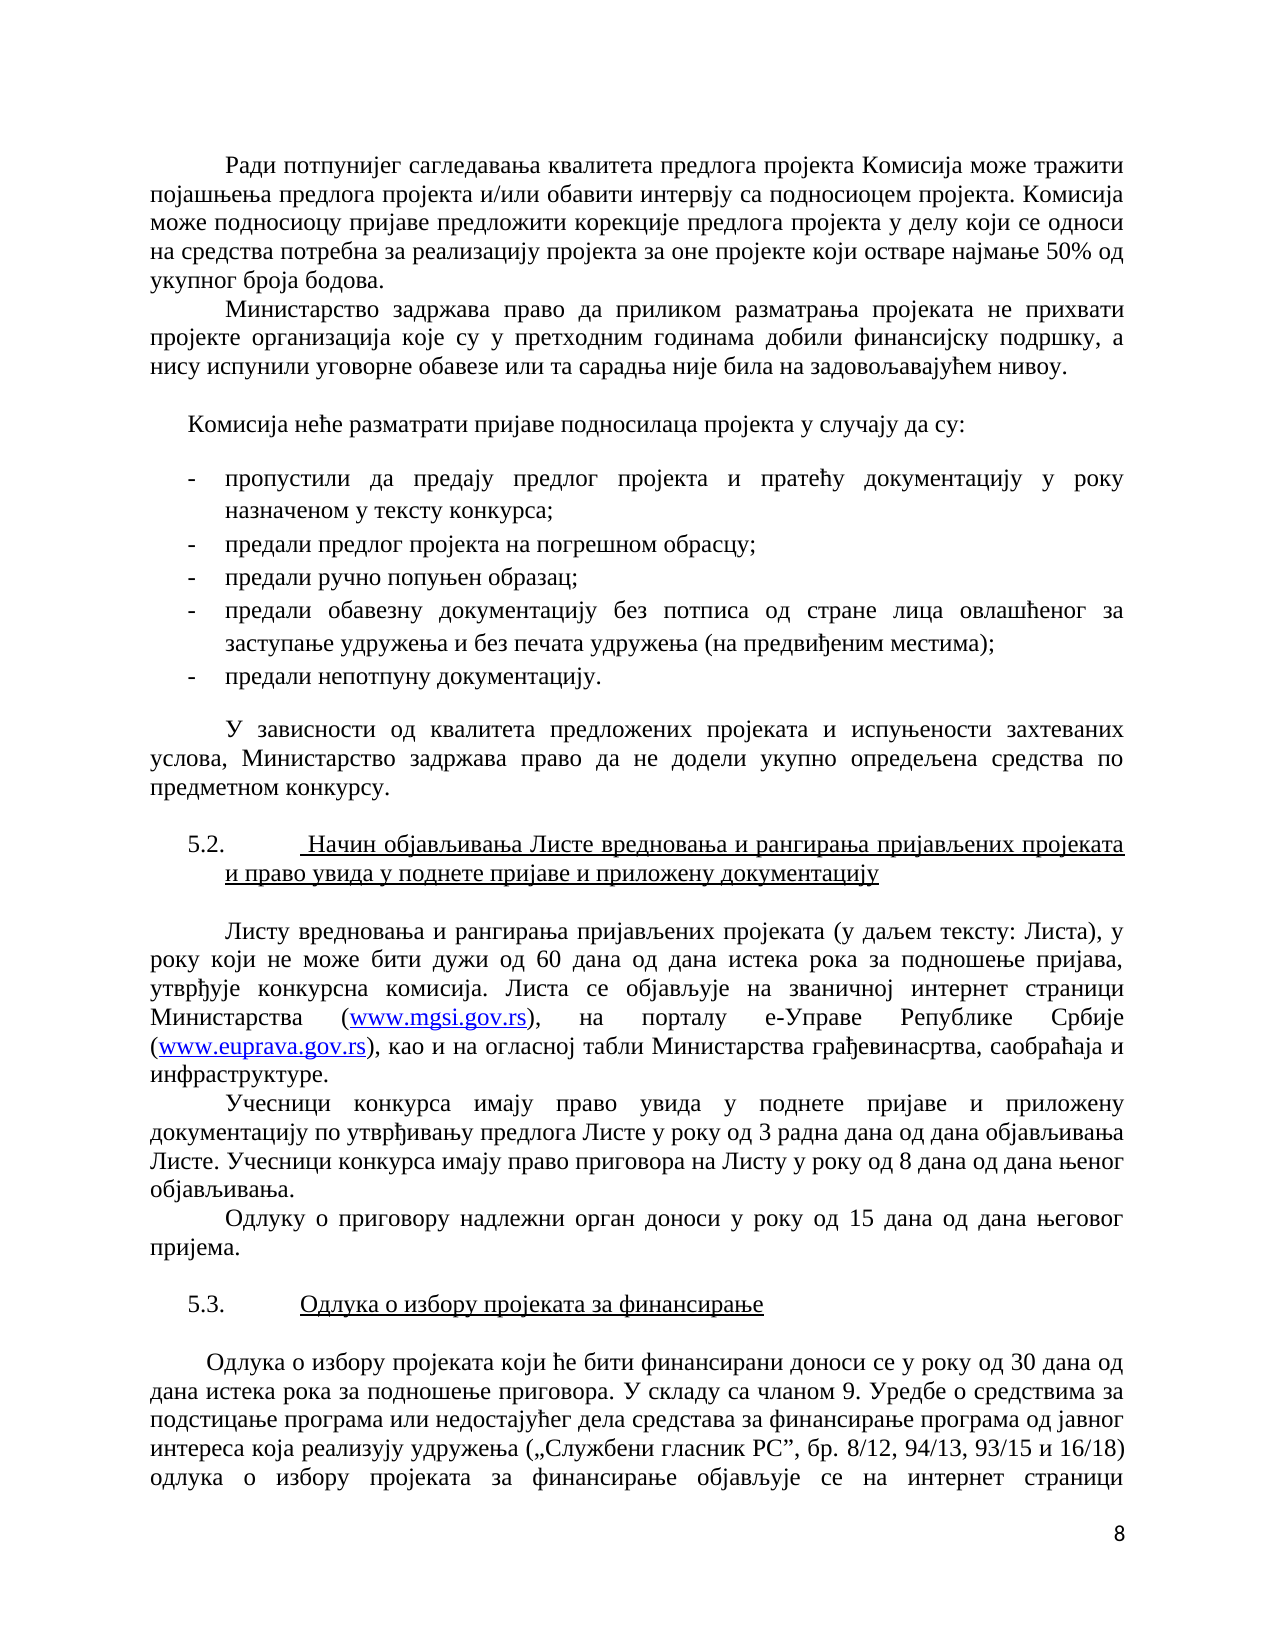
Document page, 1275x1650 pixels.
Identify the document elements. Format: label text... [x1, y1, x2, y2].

list предали непотпуну документацију. [187, 661, 1125, 689]
text У зависности од квалитета предложених пројеката и испуњености захтеваних услова, Министарство задржава право да не додели укупно опредељена средства по предметном конкурсу. [150, 714, 1125, 801]
list предали обавезну документацију без потписа од стране лица овлашћеног за заступање удружења и без печата удружења (на предвиђеним местима); [187, 595, 1125, 656]
text Учесници конкурса имају право увида у поднете пријаве и приложену документацију по утврђивању предлога Листе у року од 3 радна дана од дана објављивања Листе. Учесници конкурса имају право приговора на Листу у року од 8 дана од дана њеног објављивања. [150, 1088, 1125, 1203]
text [150, 1347, 1125, 1491]
list предали ручно попуњен образац; [187, 562, 1125, 590]
list Одлука о избору пројеката за финансирање [187, 1289, 1125, 1318]
list предали предлог пројекта на погрешном обрасцу; [187, 529, 1125, 557]
text Листу вредновања и рангирања пријављених пројеката (у даљем тексту: Листа), у року који не може бити дужи од 60 дана од дана истека рока за подношење пријава, утврђује конкурсна комисија. Листа се објављује на званичној интернет страници Министарства (www.mgsi.gov.rs), на порталу е-Управе Републике Србије (www.euprava.gov.rs), као и на огласној табли Министарства грађевинасртва, саобраћаја и инфраструктуре. [150, 916, 1125, 1088]
text Министарство задржава право да приликом разматрања пројеката не прихвати пројекте организација које су у претходним годинама добили финансијску подршку, а нису испунили уговорне обавезе или та сарадња није била на задовољавајућем нивоу. [150, 294, 1125, 380]
list Начин објављивања Листе вредновања и рангирања пријављених пројеката и право увида у поднете пријаве и приложену документацију [187, 829, 1125, 887]
text Одлуку о приговору надлежни орган доноси у року од 15 дана од дана његовог пријема. [150, 1203, 1125, 1261]
list пропустили да предају предлог пројекта и пратећу документацију у року назначеном у тексту конкурса; [187, 463, 1125, 524]
text Ради потпунијег сагледавања квалитета предлога пројекта Комисија може тражити појашњења предлога пројекта и/или обавити интервју са подносиоцем пројекта. Комисија може подносиоцу пријаве предложити корекције предлога пројекта у делу који се односи на средства потребна за реализацију пројекта за оне пројекте који остваре најмање 50% од укупног броја бодова. [150, 150, 1125, 294]
text Комисија неће разматрати пријаве подносилаца пројекта у случају да су: [150, 409, 1125, 437]
